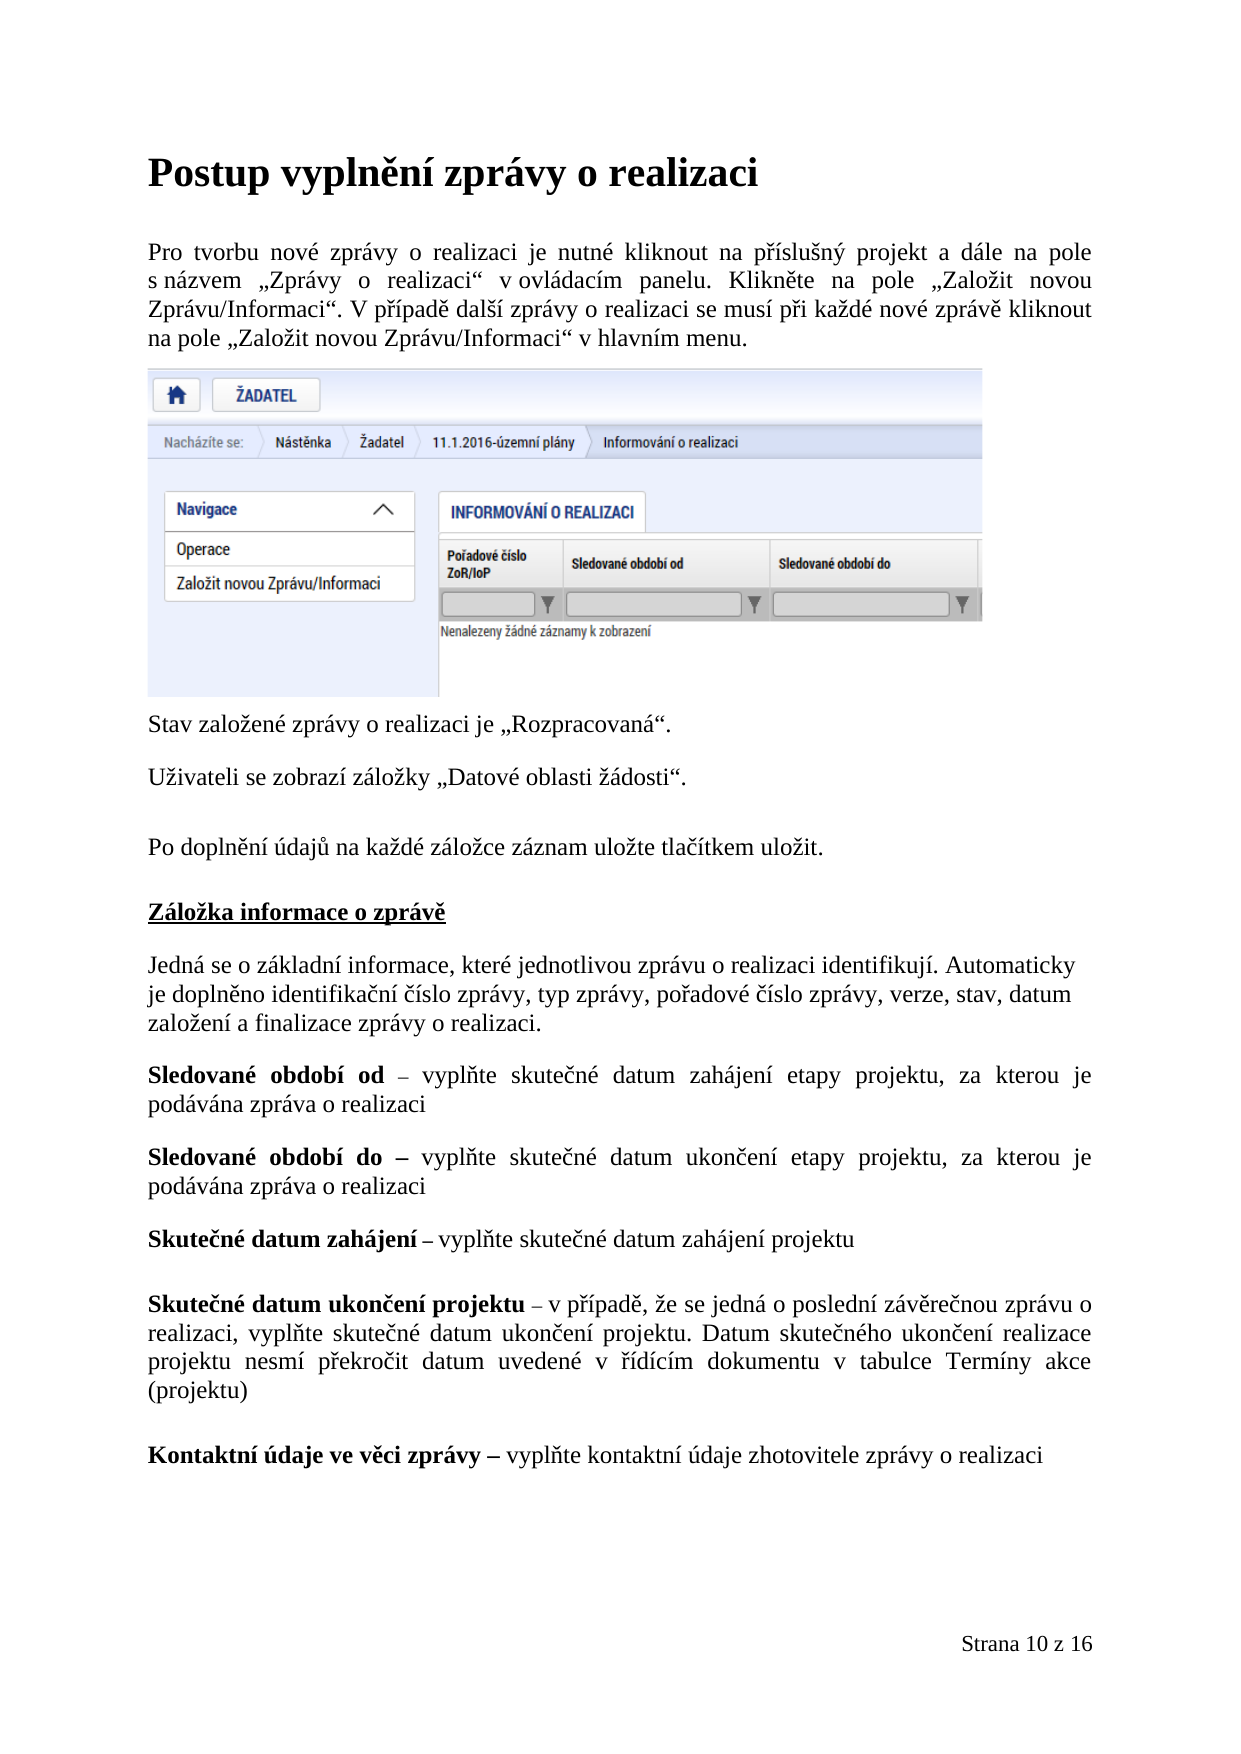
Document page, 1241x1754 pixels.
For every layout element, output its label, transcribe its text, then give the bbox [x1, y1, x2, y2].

text Kontaktní údaje ve věci zprávy – vyplňte kontaktní údaje zhotovitele zprávy o realizaci [148, 1441, 1092, 1469]
text Skutečné datum ukončení projektu – v případě, že se jedná o poslední závěrečnou zprávu o realizaci, vyplňte skutečné datum ukončení projektu. Datum skutečného ukončení realizace projektu nesmí překročit datum uvedené v řídícím dokumentu v tabulce Termíny akce (projektu) [148, 1289, 1092, 1404]
picture [147, 364, 983, 697]
text Uživateli se zobrazí záložky „Datové oblasti žádosti“. [148, 762, 1092, 791]
text Sledované období do – vyplňte skutečné datum ukončení etapy projektu, za kterou je podávána zpráva o realizaci [148, 1142, 1092, 1199]
text Sledované období od – vyplňte skutečné datum zahájení etapy projektu, za kterou je podávána zpráva o realizaci [148, 1061, 1092, 1118]
text Skutečné datum zahájení – vyplňte skutečné datum zahájení projektu [148, 1224, 1092, 1252]
text Jedná se o základní informace, které jednotlivou zprávu o realizaci identifikují. Automaticky je doplněno identifikační číslo zprávy, typ zprávy, pořadové číslo zprávy, verze, stav, datum založení a finalizace zprávy o realizaci. [148, 950, 1092, 1036]
text Pro tvorbu nové zprávy o realizaci je nutné kliknout na příslušný projekt a dále na pole s názvem „Zprávy o realizaci“ v ovládacím panelu. Klikněte na pole „Založit novou Zprávu/Informaci“. V případě další zprávy o realizaci se musí při každé nové zprávě kliknout na pole „Založit novou Zprávu/Informaci“ v hlavním menu. [148, 237, 1092, 352]
text Po doplnění údajů na každé záložce záznam uložte tlačítkem uložit. [148, 832, 1092, 861]
text Postup vyplnění zprávy o realizaci [148, 148, 1092, 196]
text Záložka informace o zprávě [148, 897, 1092, 926]
text Stav založené zprávy o realizaci je „Rozpracovaná“. [148, 709, 1092, 738]
